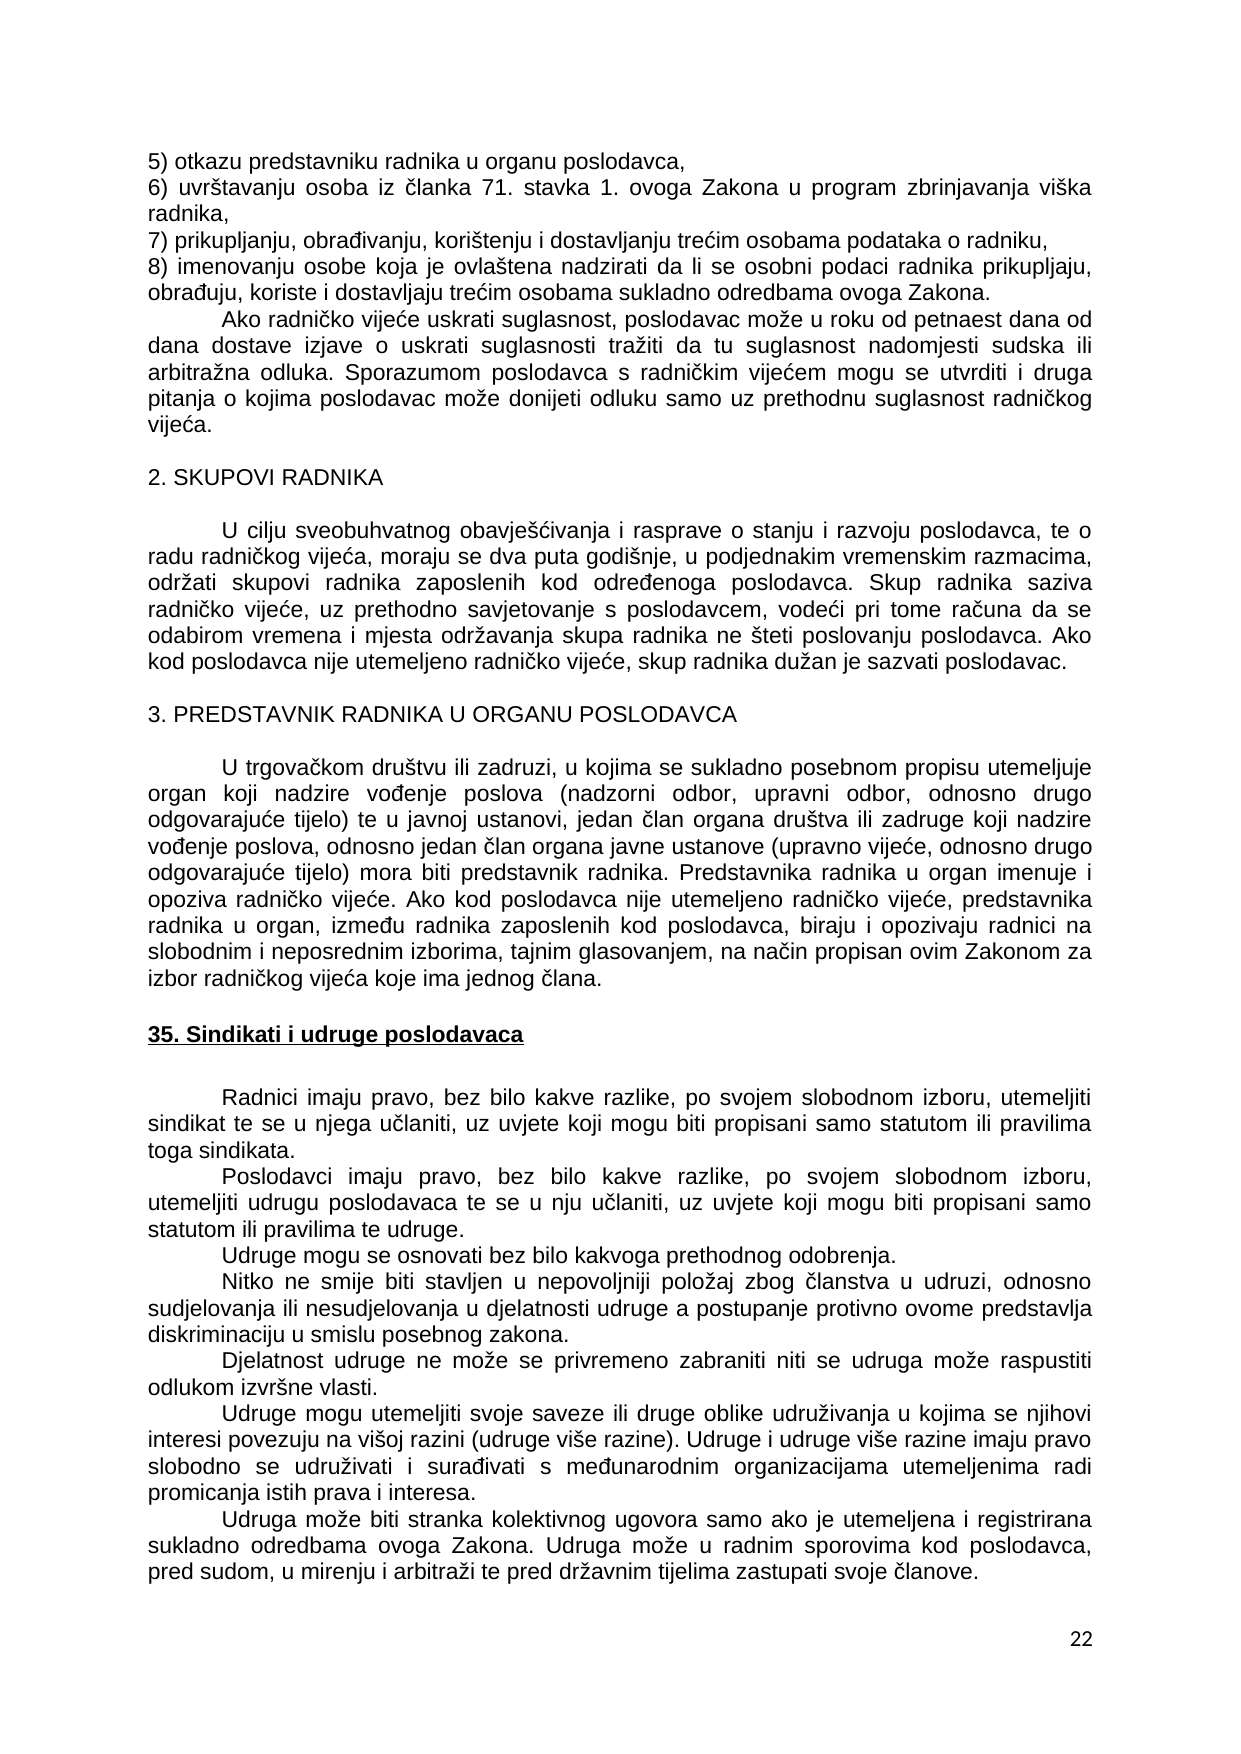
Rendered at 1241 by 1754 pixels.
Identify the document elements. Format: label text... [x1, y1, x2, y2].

text Udruge mogu se osnovati bez bilo kakvoga prethodnog odobrenja. [148, 1242, 1093, 1268]
text 5) otkazu predstavniku radnika u organu poslodavca, [148, 148, 1093, 174]
text Udruga može biti stranka kolektivnog ugovora samo ako je utemeljena i registrirana sukladno odredbama ovoga Zakona. Udruga može u radnim sporovima kod poslodavca, pred sudom, u mirenju i arbitraži te pred državnim tijelima zastupati svoje članove. [148, 1506, 1093, 1584]
text Udruge mogu utemeljiti svoje saveze ili druge oblike udruživanja u kojima se njihovi interesi povezuju na višoj razini (udruge više razine). Udruge i udruge više razine imaju pravo slobodno se udruživati i surađivati s međunarodnim organizacijama utemeljenima radi promicanja istih prava i interesa. [148, 1400, 1093, 1506]
text U trgovačkom društvu ili zadruzi, u kojima se sukladno posebnom propisu utemeljuje organ koji nadzire vođenje poslova (nadzorni odbor, upravni odbor, odnosno drugo odgovarajuće tijelo) te u javnoj ustanovi, jedan član organa društva ili zadruge koji nadzire vođenje poslova, odnosno jedan član organa javne ustanove (upravno vijeće, odnosno drugo odgovarajuće tijelo) mora biti predstavnik radnika. Predstavnika radnika u organ imenuje i opoziva radničko vijeće. Ako kod poslodavca nije utemeljeno radničko vijeće, predstavnika radnika u organ, između radnika zaposlenih kod poslodavca, biraju i opozivaju radnici na slobodnim i neposrednim izborima, tajnim glasovanjem, na način propisan ovim Zakonom za izbor radničkog vijeća koje ima jednog člana. [148, 754, 1093, 991]
text 2. SKUPOVI RADNIKA [148, 464, 1093, 490]
text 3. PREDSTAVNIK RADNIKA U ORGANU POSLODAVCA [148, 701, 1093, 727]
text Radnici imaju pravo, bez bilo kakve razlike, po svojem slobodnom izboru, utemeljiti sindikat te se u njega učlaniti, uz uvjete koji mogu biti propisani samo statutom ili pravilima toga sindikata. [148, 1084, 1093, 1163]
text Nitko ne smije biti stavljen u nepovoljniji položaj zbog članstva u udruzi, odnosno sudjelovanja ili nesudjelovanja u djelatnosti udruge a postupanje protivno ovome predstavlja diskriminaciju u smislu posebnog zakona. [148, 1268, 1093, 1347]
text Djelatnost udruge ne može se privremeno zabraniti niti se udruga može raspustiti odlukom izvršne vlasti. [148, 1347, 1093, 1400]
text Ako radničko vijeće uskrati suglasnost, poslodavac može u roku od petnaest dana od dana dostave izjave o uskrati suglasnosti tražiti da tu suglasnost nadomjesti sudska ili arbitražna odluka. Sporazumom poslodavca s radničkim vijećem mogu se utvrditi i druga pitanja o kojima poslodavac može donijeti odluku samo uz prethodnu suglasnost radničkog vijeća. [148, 306, 1093, 437]
text 7) prikupljanju, obrađivanju, korištenju i dostavljanju trećim osobama podataka o radniku, [148, 227, 1093, 253]
text U cilju sveobuhvatnog obavješćivanja i rasprave o stanju i razvoju poslodavca, te o radu radničkog vijeća, moraju se dva puta godišnje, u podjednakim vremenskim razmacima, održati skupovi radnika zaposlenih kod određenoga poslodavca. Skup radnika saziva radničko vijeće, uz prethodno savjetovanje s poslodavcem, vodeći pri tome računa da se odabirom vremena i mjesta održavanja skupa radnika ne šteti poslovanju poslodavca. Ako kod poslodavca nije utemeljeno radničko vijeće, skup radnika dužan je sazvati poslodavac. [148, 517, 1093, 675]
text Poslodavci imaju pravo, bez bilo kakve razlike, po svojem slobodnom izboru, utemeljiti udrugu poslodavaca te se u nju učlaniti, uz uvjete koji mogu biti propisani samo statutom ili pravilima te udruge. [148, 1163, 1093, 1242]
text 8) imenovanju osobe koja je ovlaštena nadzirati da li se osobni podaci radnika prikupljaju, obrađuju, koriste i dostavljaju trećim osobama sukladno odredbama ovoga Zakona. [148, 253, 1093, 306]
text 35. Sindikati i udruge poslodavaca [148, 1021, 1093, 1080]
text 6) uvrštavanju osoba iz članka 71. stavka 1. ovoga Zakona u program zbrinjavanja viška radnika, [148, 174, 1093, 227]
